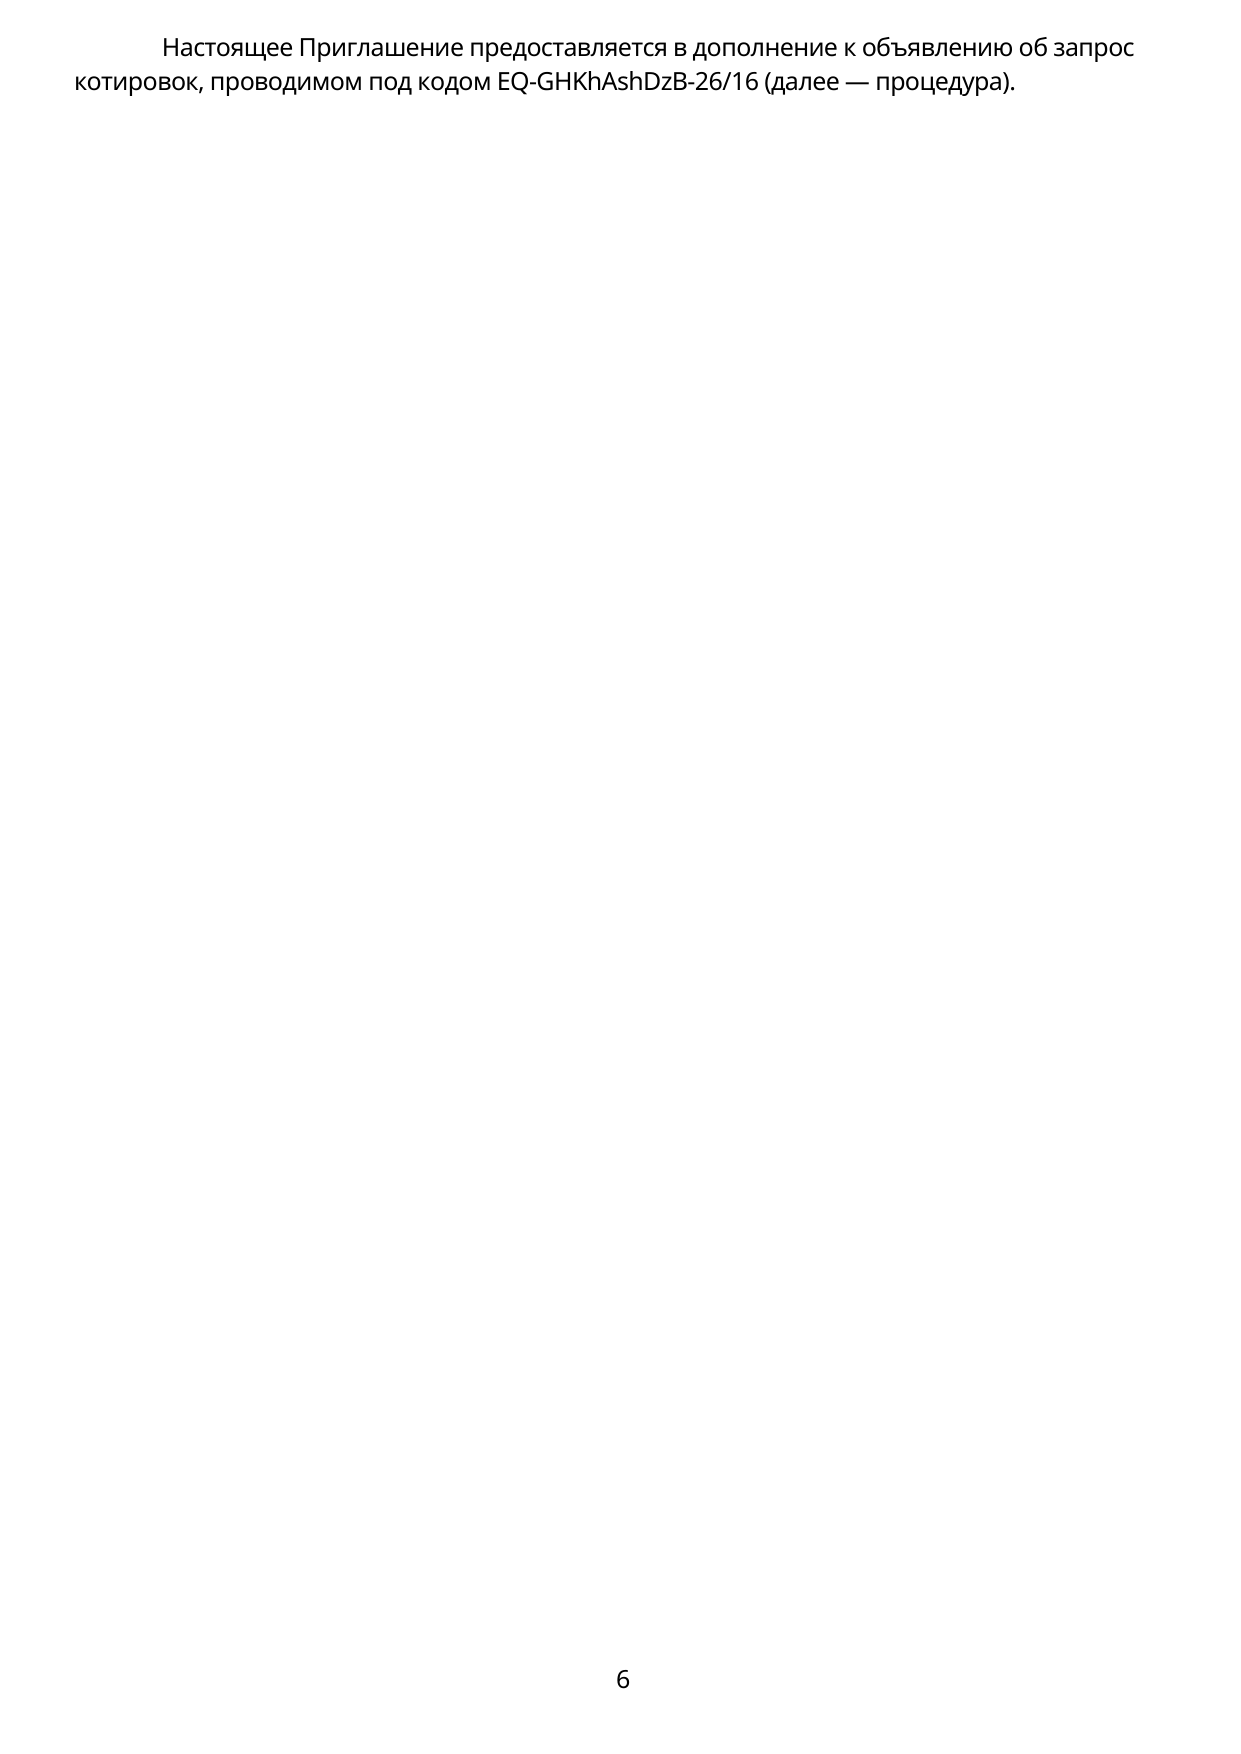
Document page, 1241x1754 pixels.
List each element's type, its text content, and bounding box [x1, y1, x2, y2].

text Настоящее Приглашение предоставляется в дополнение к объявлению об запрос котировок, проводимом под кодом EQ-GHKhAshDzB-26/16 (далее — процедура). [74, 29, 1172, 98]
